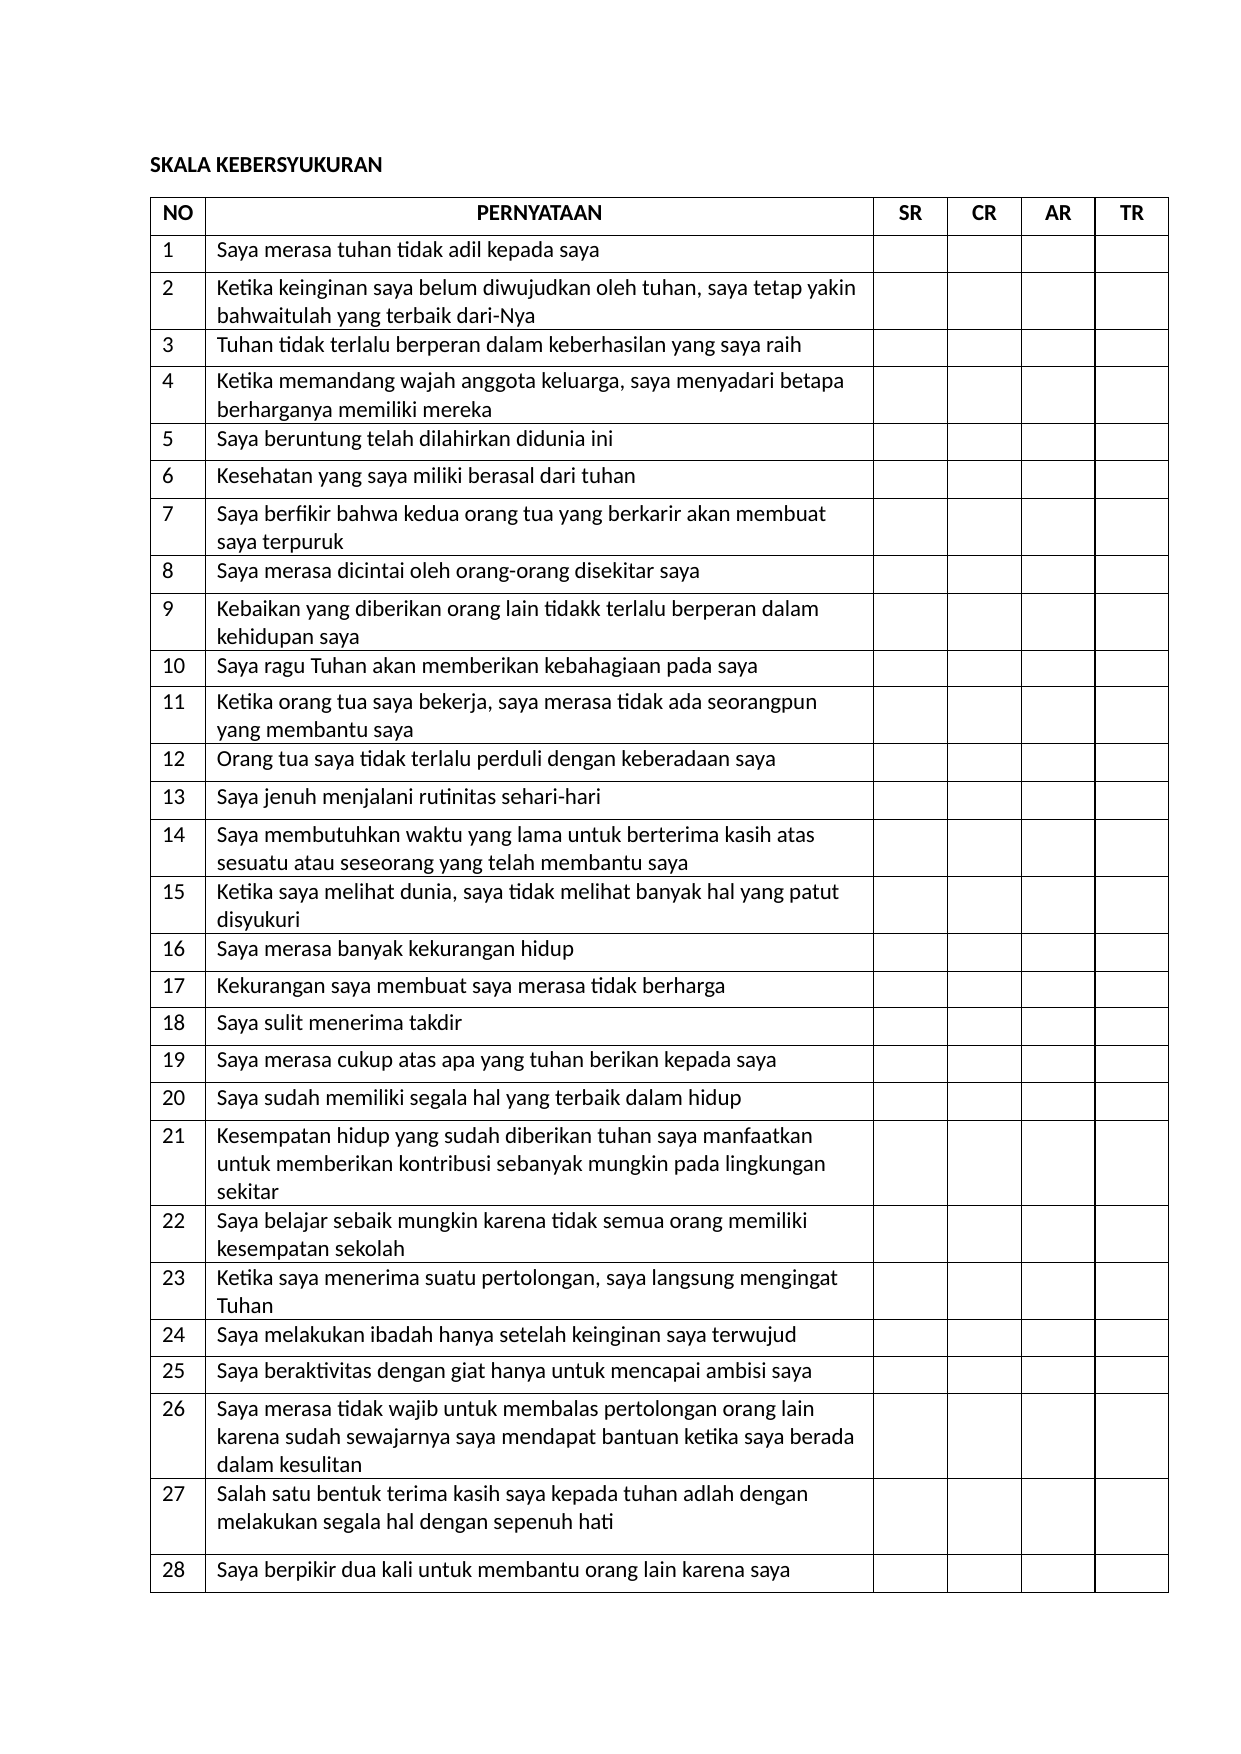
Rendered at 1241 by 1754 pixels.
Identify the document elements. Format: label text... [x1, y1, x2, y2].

table_cell [874, 1394, 947, 1478]
table_cell 17 [151, 972, 205, 1007]
table_cell 1 [151, 236, 205, 272]
table_cell 22 [151, 1206, 205, 1262]
table_cell [1022, 820, 1094, 876]
table_cell [948, 556, 1021, 593]
table_cell [1022, 424, 1094, 460]
table_cell [1096, 1008, 1168, 1044]
table_cell Saya membutuhkan waktu yang lama untuk berterima kasih atas sesuatu atau seseorang yang telah membantu saya [206, 820, 873, 876]
table_cell [1096, 1479, 1168, 1554]
table_cell [948, 461, 1021, 498]
table_cell [1022, 556, 1094, 593]
table_cell [948, 877, 1021, 933]
table_cell [1096, 367, 1168, 423]
table_cell Saya berfikir bahwa kedua orang tua yang berkarir akan membuat saya terpuruk [206, 499, 873, 555]
table_cell 2 [151, 273, 205, 329]
table_cell [874, 934, 947, 971]
table_header PERNYATAAN [206, 198, 873, 234]
table_cell Saya beruntung telah dilahirkan didunia ini [206, 424, 873, 460]
table_cell [1022, 1046, 1094, 1082]
table_cell Saya melakukan ibadah hanya setelah keinginan saya terwujud [206, 1320, 873, 1356]
table_cell Orang tua saya tidak terlalu perduli dengan keberadaan saya [206, 744, 873, 781]
table_header AR [1022, 198, 1094, 234]
table_cell [1022, 1008, 1094, 1044]
table_cell [874, 1008, 947, 1044]
table_cell [1096, 461, 1168, 498]
table_cell [948, 273, 1021, 329]
table_cell [948, 499, 1021, 555]
table_cell 7 [151, 499, 205, 555]
table_cell 10 [151, 651, 205, 686]
table_cell [948, 1555, 1021, 1592]
table_cell Salah satu bentuk terima kasih saya kepada tuhan adlah dengan melakukan segala hal dengan sepenuh hati [206, 1479, 873, 1554]
table_cell Saya merasa dicintai oleh orang-orang disekitar saya [206, 556, 873, 593]
table_cell [1022, 651, 1094, 686]
table_cell Ketika memandang wajah anggota keluarga, saya menyadari betapa berharganya memiliki mereka [206, 367, 873, 423]
table_cell [948, 424, 1021, 460]
table_header TR [1096, 198, 1168, 234]
table_cell [874, 499, 947, 555]
table_cell 19 [151, 1046, 205, 1082]
table_cell [1096, 877, 1168, 933]
table_cell 3 [151, 330, 205, 366]
table_cell [948, 782, 1021, 819]
table_cell 21 [151, 1121, 205, 1205]
table_cell [1096, 687, 1168, 743]
table_header SR [874, 198, 947, 234]
table_cell [874, 461, 947, 498]
table_cell 9 [151, 594, 205, 650]
table_cell [1096, 744, 1168, 781]
table_cell [1096, 1083, 1168, 1120]
table_cell [948, 1121, 1021, 1205]
table_cell [1022, 1083, 1094, 1120]
table_cell Saya beraktivitas dengan giat hanya untuk mencapai ambisi saya [206, 1357, 873, 1393]
table_cell [1096, 594, 1168, 650]
table_cell [948, 1046, 1021, 1082]
table_cell [1096, 934, 1168, 971]
table_cell [874, 1479, 947, 1554]
table_cell [1022, 594, 1094, 650]
table_cell [1096, 1357, 1168, 1393]
table_cell [948, 651, 1021, 686]
table_cell [874, 1046, 947, 1082]
table_cell [1022, 744, 1094, 781]
table_cell 4 [151, 367, 205, 423]
table_cell [1096, 651, 1168, 686]
table_cell [1022, 1357, 1094, 1393]
table_cell [948, 594, 1021, 650]
table_cell 23 [151, 1263, 205, 1319]
table_cell Kesempatan hidup yang sudah diberikan tuhan saya manfaatkan untuk memberikan kontribusi sebanyak mungkin pada lingkungan sekitar [206, 1121, 873, 1205]
table_cell 6 [151, 461, 205, 498]
table_cell [1022, 273, 1094, 329]
table_cell 11 [151, 687, 205, 743]
table_cell [948, 1357, 1021, 1393]
table_cell [874, 1320, 947, 1356]
table_cell [948, 744, 1021, 781]
table_cell [1096, 424, 1168, 460]
table_cell Ketika saya menerima suatu pertolongan, saya langsung mengingat Tuhan [206, 1263, 873, 1319]
table_cell [874, 424, 947, 460]
table_cell [874, 972, 947, 1007]
table_cell Saya merasa tuhan tidak adil kepada saya [206, 236, 873, 272]
table_cell [874, 273, 947, 329]
text SKALA KEBERSYUKURAN [150, 150, 1090, 178]
table_cell Saya sulit menerima takdir [206, 1008, 873, 1044]
table_cell [1022, 1206, 1094, 1262]
table_cell 5 [151, 424, 205, 460]
table_cell [874, 1555, 947, 1592]
table_cell [1022, 330, 1094, 366]
table_cell [948, 1206, 1021, 1262]
table_header NO [151, 198, 205, 234]
table_cell [948, 1320, 1021, 1356]
table_cell [948, 972, 1021, 1007]
table_cell [1022, 877, 1094, 933]
table_cell [948, 367, 1021, 423]
table_cell [1022, 236, 1094, 272]
table_cell Ketika saya melihat dunia, saya tidak melihat banyak hal yang patut disyukuri [206, 877, 873, 933]
table_cell [1022, 367, 1094, 423]
table_cell 24 [151, 1320, 205, 1356]
table_cell Kebaikan yang diberikan orang lain tidakk terlalu berperan dalam kehidupan saya [206, 594, 873, 650]
table_cell [874, 877, 947, 933]
table_cell [1096, 972, 1168, 1007]
table_cell 16 [151, 934, 205, 971]
table_cell [1096, 1206, 1168, 1262]
table_cell [948, 1083, 1021, 1120]
table_cell [1096, 273, 1168, 329]
table_cell [874, 820, 947, 876]
table_cell [948, 1479, 1021, 1554]
table_cell [948, 934, 1021, 971]
table_cell [948, 687, 1021, 743]
table_cell [874, 1357, 947, 1393]
table_cell [1096, 1555, 1168, 1592]
table_cell [874, 651, 947, 686]
table_cell [1096, 820, 1168, 876]
table_cell Saya jenuh menjalani rutinitas sehari-hari [206, 782, 873, 819]
table_cell Tuhan tidak terlalu berperan dalam keberhasilan yang saya raih [206, 330, 873, 366]
table_cell [1096, 556, 1168, 593]
table_cell [874, 594, 947, 650]
table_cell [1022, 1394, 1094, 1478]
table_cell [1022, 1121, 1094, 1205]
table_cell [948, 236, 1021, 272]
table_cell 20 [151, 1083, 205, 1120]
table_cell [1096, 782, 1168, 819]
table_cell [874, 367, 947, 423]
table_cell [948, 1394, 1021, 1478]
table_cell [1022, 687, 1094, 743]
table_cell Saya merasa banyak kekurangan hidup [206, 934, 873, 971]
table_cell [874, 687, 947, 743]
table_cell [1096, 236, 1168, 272]
table_cell [874, 744, 947, 781]
table_cell [1096, 499, 1168, 555]
table_cell Saya belajar sebaik mungkin karena tidak semua orang memiliki kesempatan sekolah [206, 1206, 873, 1262]
table_cell [874, 556, 947, 593]
table_cell [874, 782, 947, 819]
table_cell [948, 820, 1021, 876]
table_header CR [948, 198, 1021, 234]
table_cell Kesehatan yang saya miliki berasal dari tuhan [206, 461, 873, 498]
table_cell [1022, 499, 1094, 555]
table_cell [874, 1263, 947, 1319]
table_cell [1022, 1263, 1094, 1319]
table_cell [874, 330, 947, 366]
table_cell Saya merasa tidak wajib untuk membalas pertolongan orang lain karena sudah sewajarnya saya mendapat bantuan ketika saya berada dalam kesulitan [206, 1394, 873, 1478]
table_cell [948, 1263, 1021, 1319]
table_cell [206, 1555, 873, 1592]
table_cell 28 [151, 1555, 205, 1592]
table_cell 26 [151, 1394, 205, 1478]
table_cell 15 [151, 877, 205, 933]
table_cell [874, 236, 947, 272]
table_cell [1096, 1121, 1168, 1205]
table_cell [1022, 934, 1094, 971]
table_cell 8 [151, 556, 205, 593]
table_cell [1096, 330, 1168, 366]
table_cell [1022, 1320, 1094, 1356]
table_cell [874, 1206, 947, 1262]
table_cell [1096, 1394, 1168, 1478]
table_cell [1096, 1320, 1168, 1356]
table_cell [1096, 1263, 1168, 1319]
table_cell Kekurangan saya membuat saya merasa tidak berharga [206, 972, 873, 1007]
table_cell [948, 1008, 1021, 1044]
table_cell [874, 1083, 947, 1120]
table_cell Ketika keinginan saya belum diwujudkan oleh tuhan, saya tetap yakin bahwaitulah yang terbaik dari-Nya [206, 273, 873, 329]
table_cell Saya merasa cukup atas apa yang tuhan berikan kepada saya [206, 1046, 873, 1082]
table_cell [948, 330, 1021, 366]
table_cell 27 [151, 1479, 205, 1554]
table_cell 13 [151, 782, 205, 819]
table_cell 12 [151, 744, 205, 781]
table_cell 18 [151, 1008, 205, 1044]
table_cell 14 [151, 820, 205, 876]
table_cell [1096, 1046, 1168, 1082]
table_cell 25 [151, 1357, 205, 1393]
table_cell Saya sudah memiliki segala hal yang terbaik dalam hidup [206, 1083, 873, 1120]
table_cell Ketika orang tua saya bekerja, saya merasa tidak ada seorangpun yang membantu saya [206, 687, 873, 743]
table_cell [1022, 461, 1094, 498]
table_cell [1022, 1479, 1094, 1554]
table_cell [1022, 1555, 1094, 1592]
table_cell [874, 1121, 947, 1205]
table_cell [1022, 972, 1094, 1007]
table_cell [1022, 782, 1094, 819]
table_cell Saya ragu Tuhan akan memberikan kebahagiaan pada saya [206, 651, 873, 686]
